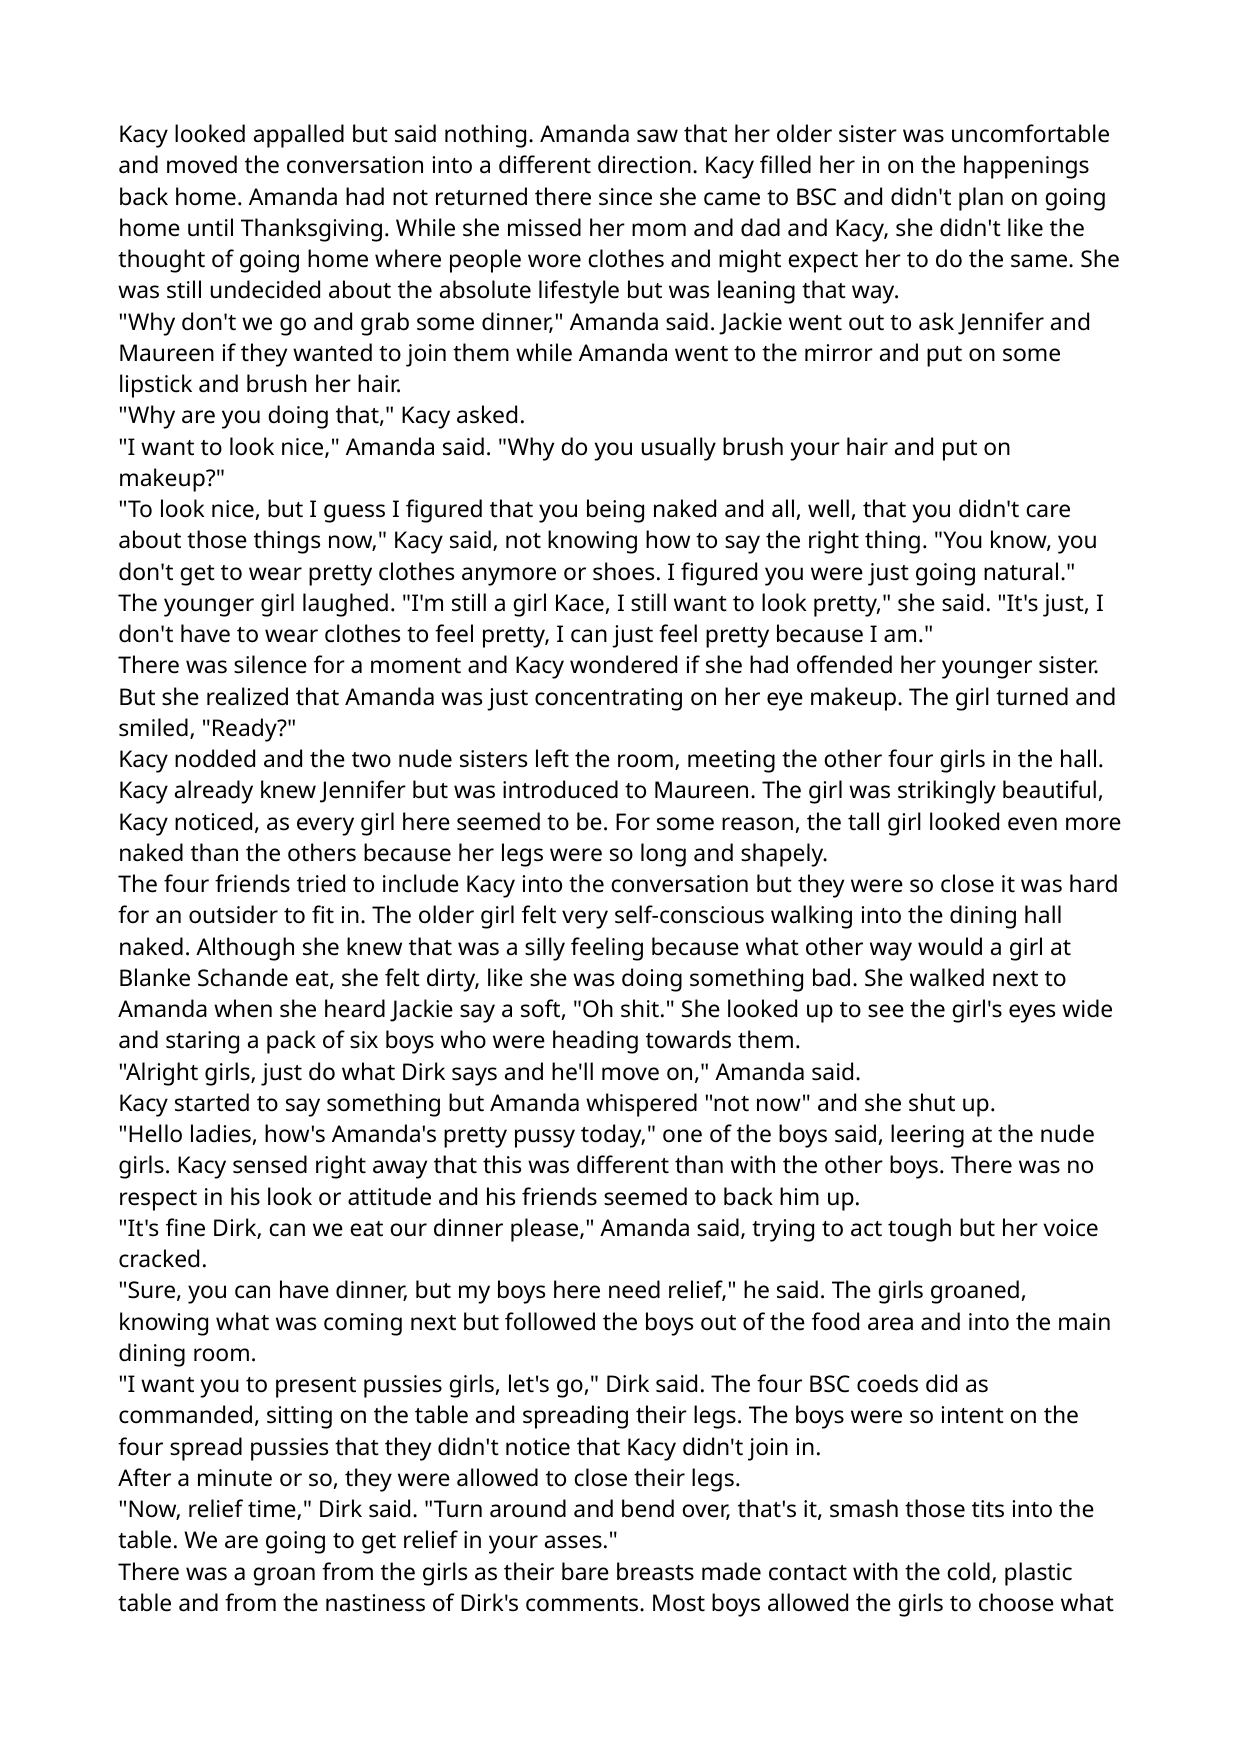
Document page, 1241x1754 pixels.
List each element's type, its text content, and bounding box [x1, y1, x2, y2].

text "Hello ladies, how's Amanda's pretty pussy today," one of the boys said, leering at the nude girls. Kacy sensed right away that this was different than with the other boys. There was no respect in his look or attitude and his friends seemed to back him up. [118, 1118, 1122, 1212]
text Kacy started to say something but Amanda whispered "not now" and she shut up. [118, 1087, 1122, 1118]
text "Alright girls, just do what Dirk says and he'll move on," Amanda said. [118, 1056, 1122, 1087]
text There was silence for a moment and Kacy wondered if she had offended her younger sister. But she realized that Amanda was just concentrating on her eye makeup. The girl turned and smiled, "Ready?" [118, 649, 1122, 743]
text The four friends tried to include Kacy into the conversation but they were so close it was hard for an outsider to fit in. The older girl felt very self-conscious walking into the dining hall naked. Although she knew that was a silly feeling because what other way would a girl at Blanke Schande eat, she felt dirty, like she was doing something bad. She walked next to Amanda when she heard Jackie say a soft, "Oh shit." She looked up to see the girl's eyes wide and staring a pack of six boys who were heading towards them. [118, 868, 1122, 1056]
text The younger girl laughed. "I'm still a girl Kace, I still want to look pretty," she said. "It's just, I don't have to wear clothes to feel pretty, I can just feel pretty because I am." [118, 587, 1122, 649]
text Kacy nodded and the two nude sisters left the room, meeting the other four girls in the hall. Kacy already knew Jennifer but was introduced to Maureen. The girl was strikingly beautiful, Kacy noticed, as every girl here seemed to be. For some reason, the tall girl looked even more naked than the others because her legs were so long and shapely. [118, 743, 1122, 868]
text "Sure, you can have dinner, but my boys here need relief," he said. The girls groaned, knowing what was coming next but followed the boys out of the food area and into the main dining room. [118, 1274, 1122, 1368]
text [118, 1556, 1122, 1618]
text "To look nice, but I guess I figured that you being naked and all, well, that you didn't care about those things now," Kacy said, not knowing how to say the right thing. "You know, you don't get to wear pretty clothes anymore or shoes. I figured you were just going natural." [118, 493, 1122, 587]
text "I want you to present pussies girls, let's go," Dirk said. The four BSC coeds did as commanded, sitting on the table and spreading their legs. The boys were so intent on the four spread pussies that they didn't notice that Kacy didn't join in. [118, 1368, 1122, 1462]
text "Why are you doing that," Kacy asked. [118, 399, 1122, 431]
text "It's fine Dirk, can we eat our dinner please," Amanda said, trying to act tough but her voice cracked. [118, 1212, 1122, 1274]
text "Now, relief time," Dirk said. "Turn around and bend over, that's it, smash those tits into the table. We are going to get relief in your asses." [118, 1493, 1122, 1556]
text "Why don't we go and grab some dinner," Amanda said. Jackie went out to ask Jennifer and Maureen if they wanted to join them while Amanda went to the mirror and put on some lipstick and brush her hair. [118, 306, 1122, 399]
text Kacy looked appalled but said nothing. Amanda saw that her older sister was uncomfortable and moved the conversation into a different direction. Kacy filled her in on the happenings back home. Amanda had not returned there since she came to BSC and didn't plan on going home until Thanksgiving. While she missed her mom and dad and Kacy, she didn't like the thought of going home where people wore clothes and might expect her to do the same. She was still undecided about the absolute lifestyle but was leaning that way. [118, 118, 1122, 306]
text After a minute or so, they were allowed to close their legs. [118, 1462, 1122, 1493]
text "I want to look nice," Amanda said. "Why do you usually brush your hair and put on makeup?" [118, 431, 1122, 493]
